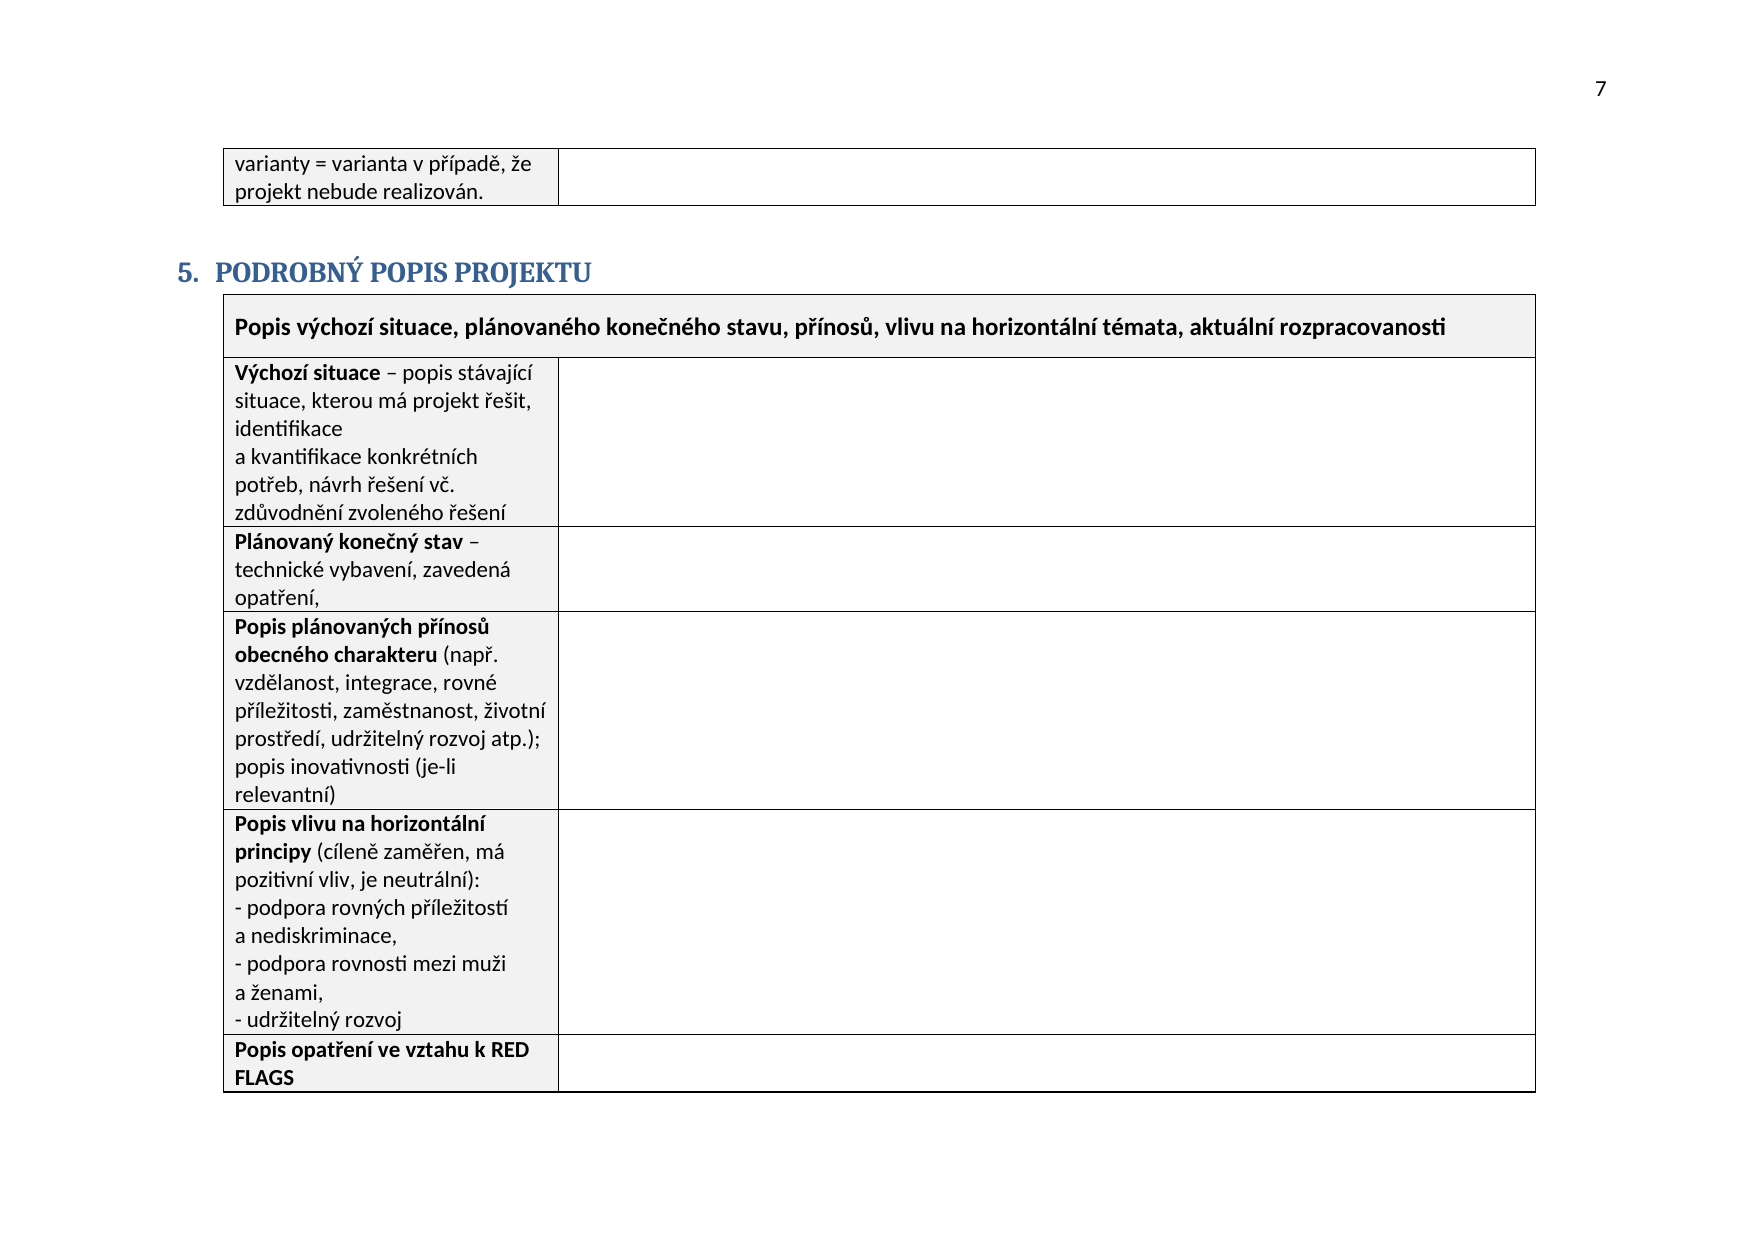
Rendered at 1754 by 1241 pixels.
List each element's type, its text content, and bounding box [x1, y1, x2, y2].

table_cell [559, 358, 1535, 526]
table_cell Výchozí situace – popis stávající situace, kterou má projekt řešit, identifikace a kvantifikace konkrétních potřeb, návrh řešení vč. zdůvodnění zvoleného řešení [224, 358, 558, 526]
table_header Popis výchozí situace, plánovaného konečného stavu, přínosů, vlivu na horizontální témata, aktuální rozpracovanosti [224, 295, 1535, 357]
table_cell Popis plánovaných přínosů obecného charakteru (např. vzdělanost, integrace, rovné příležitosti, zaměstnanost, životní prostředí, udržitelný rozvoj atp.); popis inovativnosti (je-li relevantní) [224, 612, 558, 808]
table_cell [559, 527, 1535, 611]
subtitle Podrobný popis projektu [177, 256, 1606, 289]
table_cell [224, 1035, 558, 1091]
table_cell [559, 149, 1535, 205]
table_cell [224, 149, 558, 205]
table_cell [559, 1035, 1535, 1091]
table_cell Plánovaný konečný stav – technické vybavení, zavedená opatření, [224, 527, 558, 611]
table_cell [559, 810, 1535, 1034]
table_cell Popis vlivu na horizontální principy (cíleně zaměřen, má pozitivní vliv, je neutrální): - podpora rovných příležitostí a nediskriminace, - podpora rovnosti mezi muži a ženami, - udržitelný rozvoj [224, 810, 558, 1034]
table_cell [559, 612, 1535, 808]
